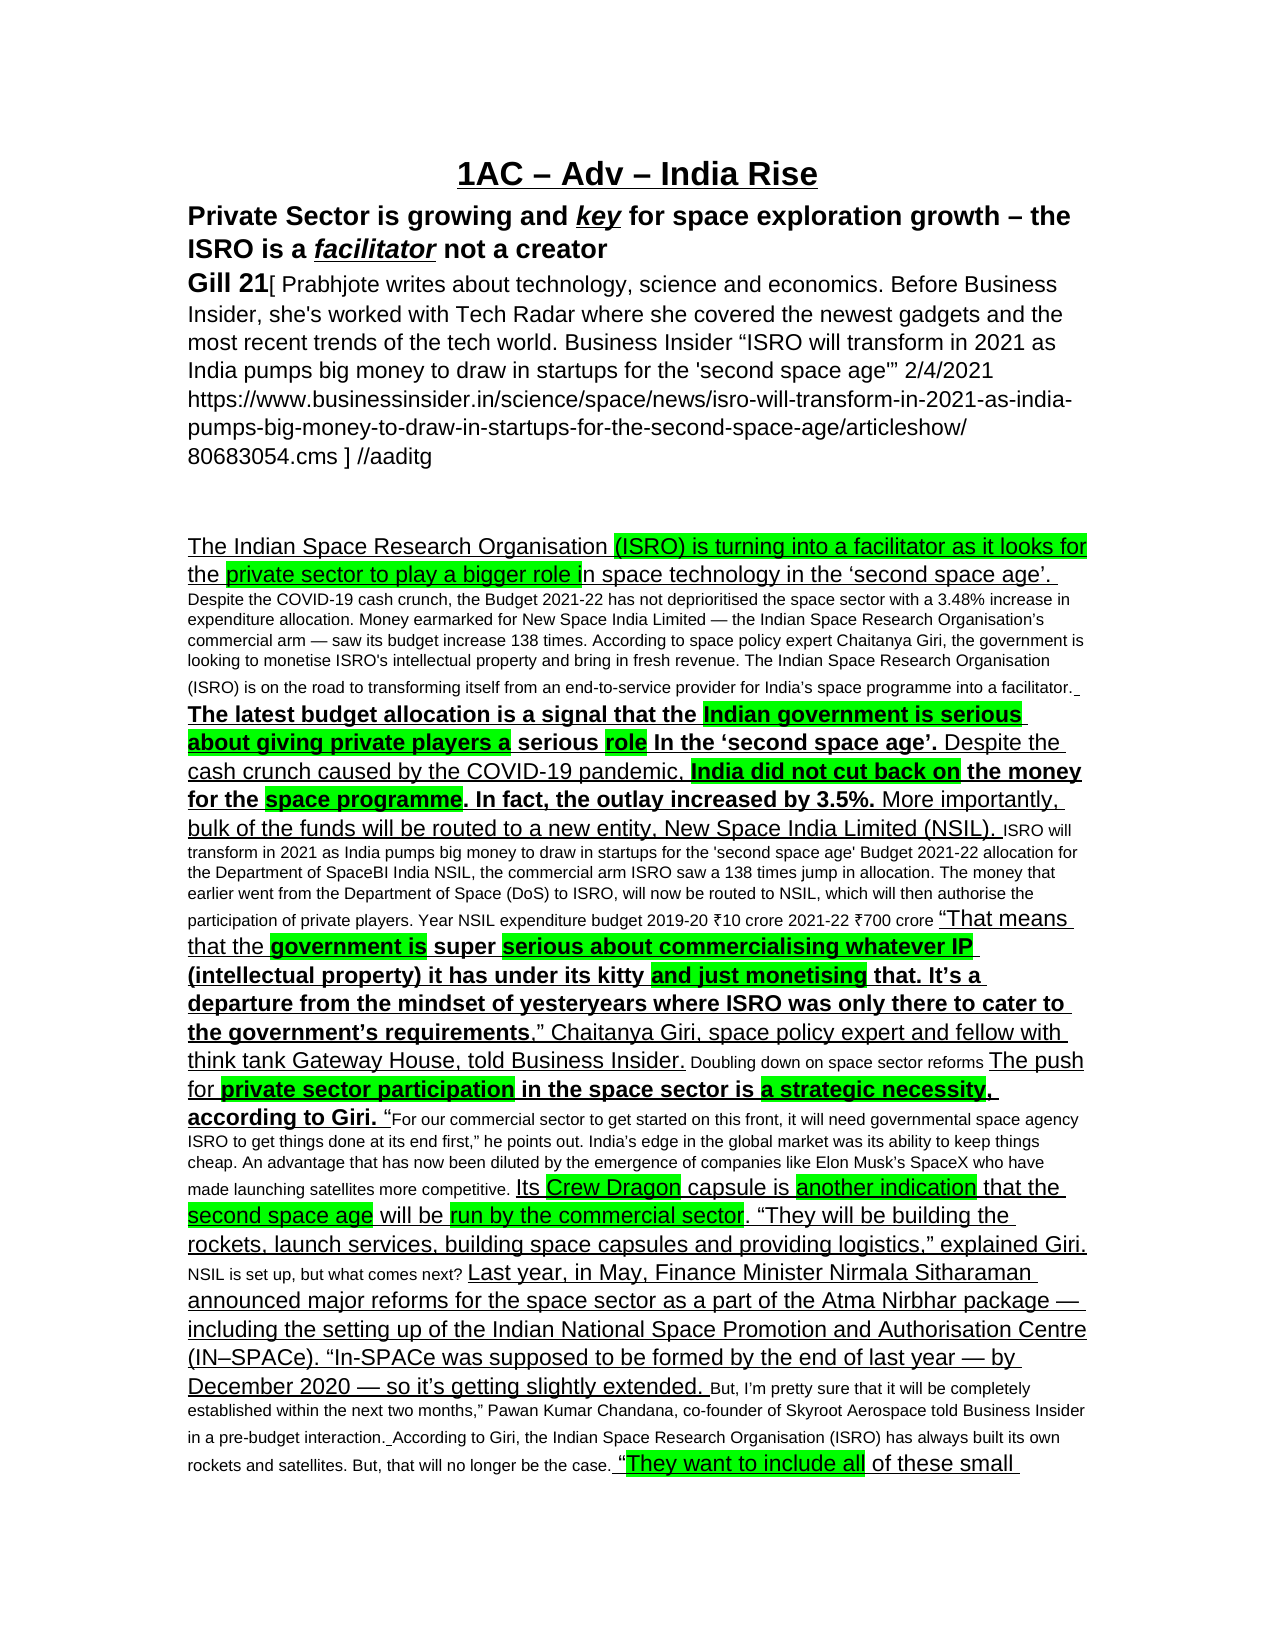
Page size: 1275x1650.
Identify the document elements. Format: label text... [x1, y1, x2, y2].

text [187, 1340, 1087, 1477]
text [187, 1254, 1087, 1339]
text Gill 21[ Prabhjote writes about technology, science and economics. Before Business Insider, she's worked with Tech Radar where she covered the newest gadgets and the most recent trends of the tech world. Business Insider “ISRO will transform in 2021 as India pumps big money to draw in startups for the 'second space age'” 2/4/2021 https://www.businessinsider.in/science/space/news/isro-will-transform-in-2021-as-india-pumps-big-money-to-draw-in-startups-for-the-second-space-age/articleshow/80683054.cms ] //aaditg [187, 267, 1087, 469]
subtitle Private Sector is growing and key for space exploration growth – the ISRO is a facilitator not a creator [187, 200, 1087, 265]
subtitle 1AC – Adv – India Rise [187, 154, 1087, 193]
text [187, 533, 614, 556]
